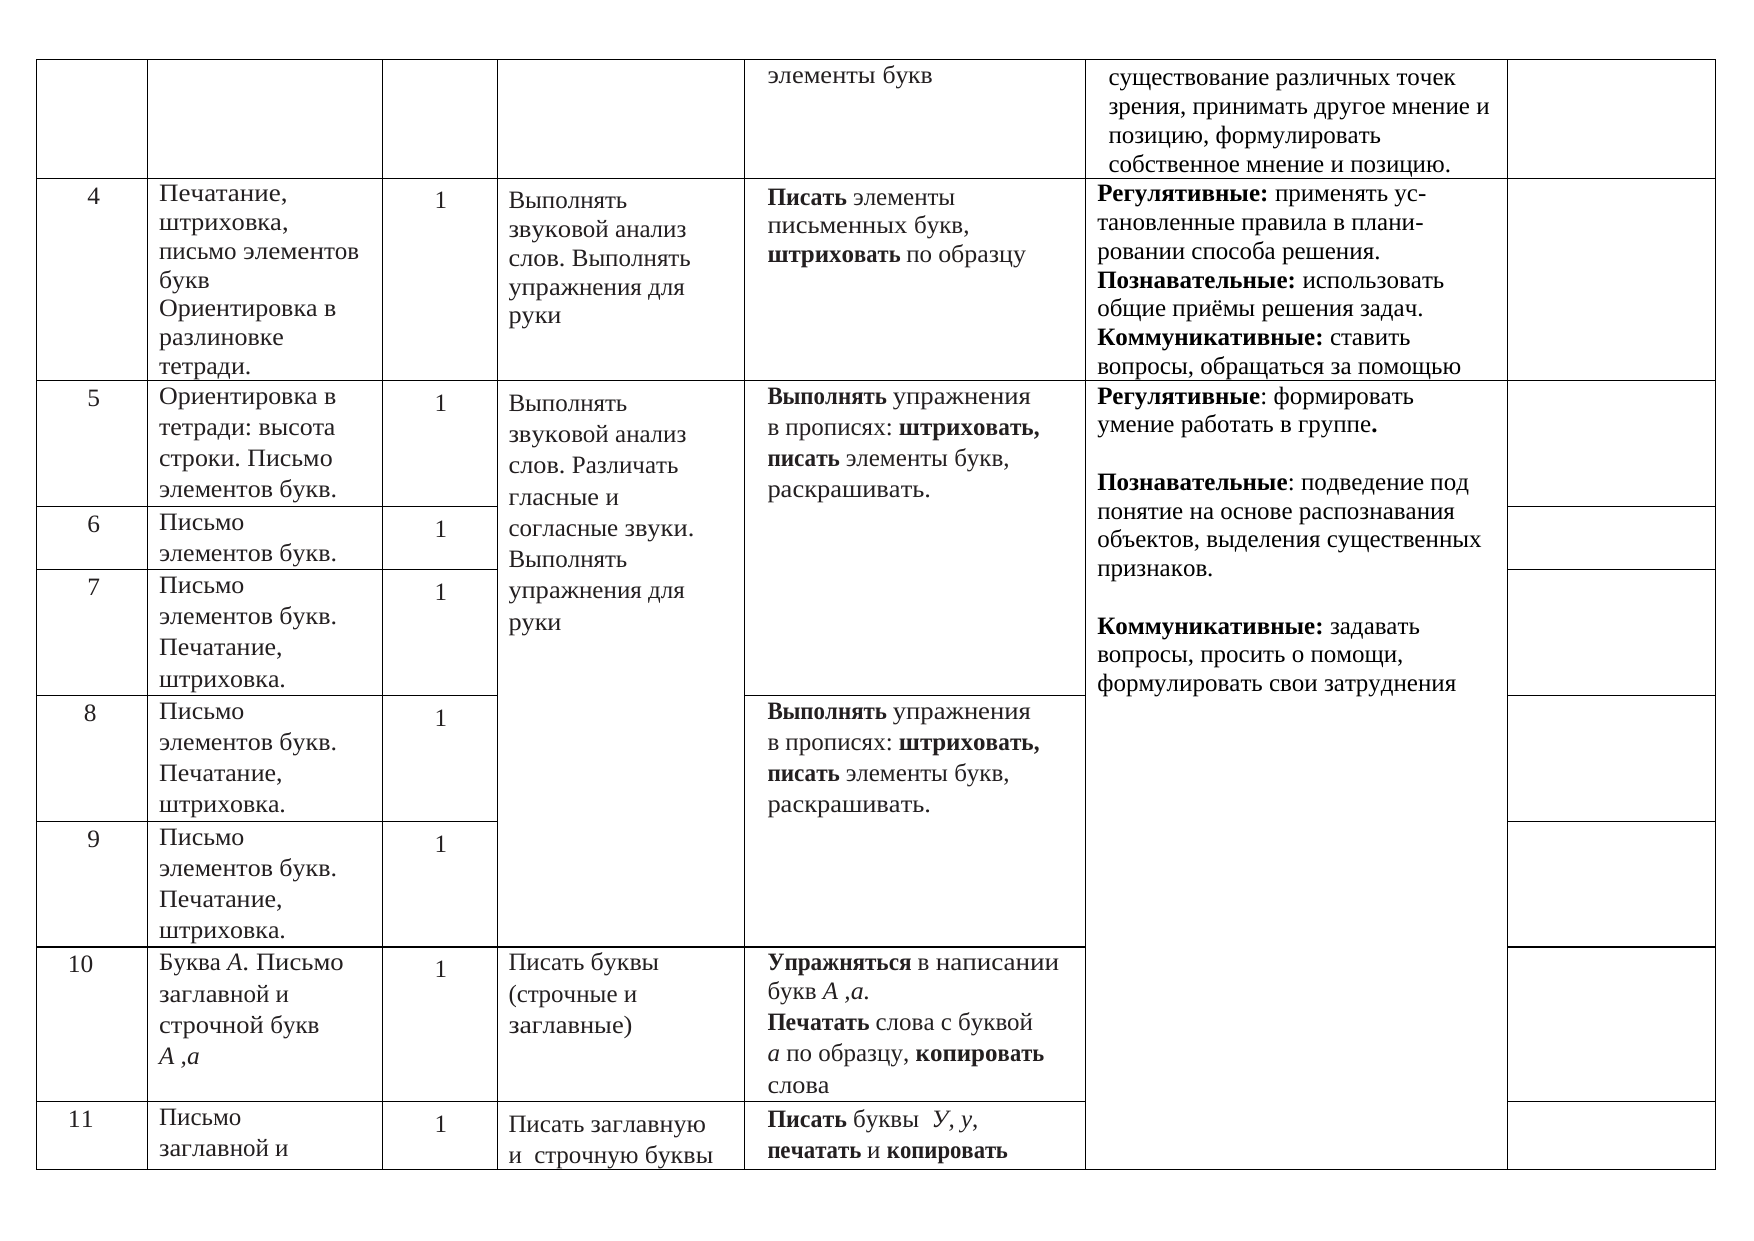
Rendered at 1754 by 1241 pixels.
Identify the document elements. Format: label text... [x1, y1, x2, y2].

table_cell Выполнять упражнения в прописях: штриховать, писать элементы букв, раскрашивать. [745, 381, 1085, 695]
table_cell 4 [37, 179, 147, 380]
table_cell 1 [383, 696, 497, 821]
table_cell Писать буквы (строчные и заглавные) [498, 948, 744, 1101]
table_cell 1 [383, 1102, 497, 1169]
table_cell 9 [37, 822, 147, 946]
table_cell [148, 60, 382, 177]
table_cell [1508, 381, 1715, 506]
table_cell [1508, 179, 1715, 380]
table_cell 1 [383, 948, 497, 1101]
table_cell 1 [383, 570, 497, 695]
table_cell Печатание, штриховка, письмо элементов букв Ориентировка в разлиновке тетради. [148, 179, 382, 380]
table_cell 10 [37, 948, 147, 1101]
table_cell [148, 1102, 382, 1169]
table_cell Письмо элементов букв. Печатание, штриховка. [148, 570, 382, 695]
table_cell Письмо элементов букв. Печатание, штриховка. [148, 822, 382, 946]
table_cell 1 [383, 381, 497, 506]
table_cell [745, 1102, 1085, 1169]
table_cell Писать элементы письменных букв, штриховать по образцу [745, 179, 1085, 380]
table_cell 5 [37, 381, 147, 506]
table_cell 6 [37, 507, 147, 569]
table_cell [1508, 696, 1715, 821]
table_cell Упражняться в написании букв А ,а. Печатать слова с буквой а по образцу, копировать слова [745, 948, 1085, 1101]
table_cell 1 [383, 507, 497, 569]
table_cell Выполнять звуковой анализ слов. Различать гласные и согласные звуки. Выполнять упражнения для руки [498, 381, 744, 946]
table_cell [1508, 507, 1715, 569]
table_cell Буква А. Письмо заглавной и строчной букв А ,а [148, 948, 382, 1101]
table_cell 1 [383, 822, 497, 946]
table_cell [1508, 1102, 1715, 1169]
table_cell Выполнять упражнения в прописях: штриховать, писать элементы букв, раскрашивать. [745, 696, 1085, 946]
table_cell 1 [383, 179, 497, 380]
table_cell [745, 60, 1085, 177]
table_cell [498, 1102, 744, 1169]
table_cell Выполнять звуковой анализ слов. Выполнять упражнения для руки [498, 179, 744, 380]
table_cell [1508, 570, 1715, 695]
table_cell Письмо элементов букв. Печатание, штриховка. [148, 696, 382, 821]
table_cell Регулятивные: применять установленные правила в планировании способа решения. Познавательные: использовать общие приёмы решения задач. Коммуникативные: ставить вопросы, обращаться за помощью [1086, 179, 1507, 380]
table_cell Ориентировка в тетради: высота строки. Письмо элементов букв. [148, 381, 382, 506]
table_cell 7 [37, 570, 147, 695]
table_cell Письмо элементов букв. [148, 507, 382, 569]
table_cell Регулятивные: формировать умение работать в группе. Познавательные: подведение под понятие на основе распознавания объектов, выделения существенных признаков. Коммуникативные: задавать вопросы, просить о помощи, формулировать свои затруднения [1086, 381, 1507, 1169]
table_cell 11 [37, 1102, 147, 1169]
table_cell 3 [37, 60, 147, 177]
table_cell 1 [383, 60, 497, 177]
table_cell [1508, 822, 1715, 946]
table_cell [498, 60, 744, 177]
table_cell [1508, 60, 1715, 177]
table_cell [1508, 948, 1715, 1101]
table_cell 8 [37, 696, 147, 821]
